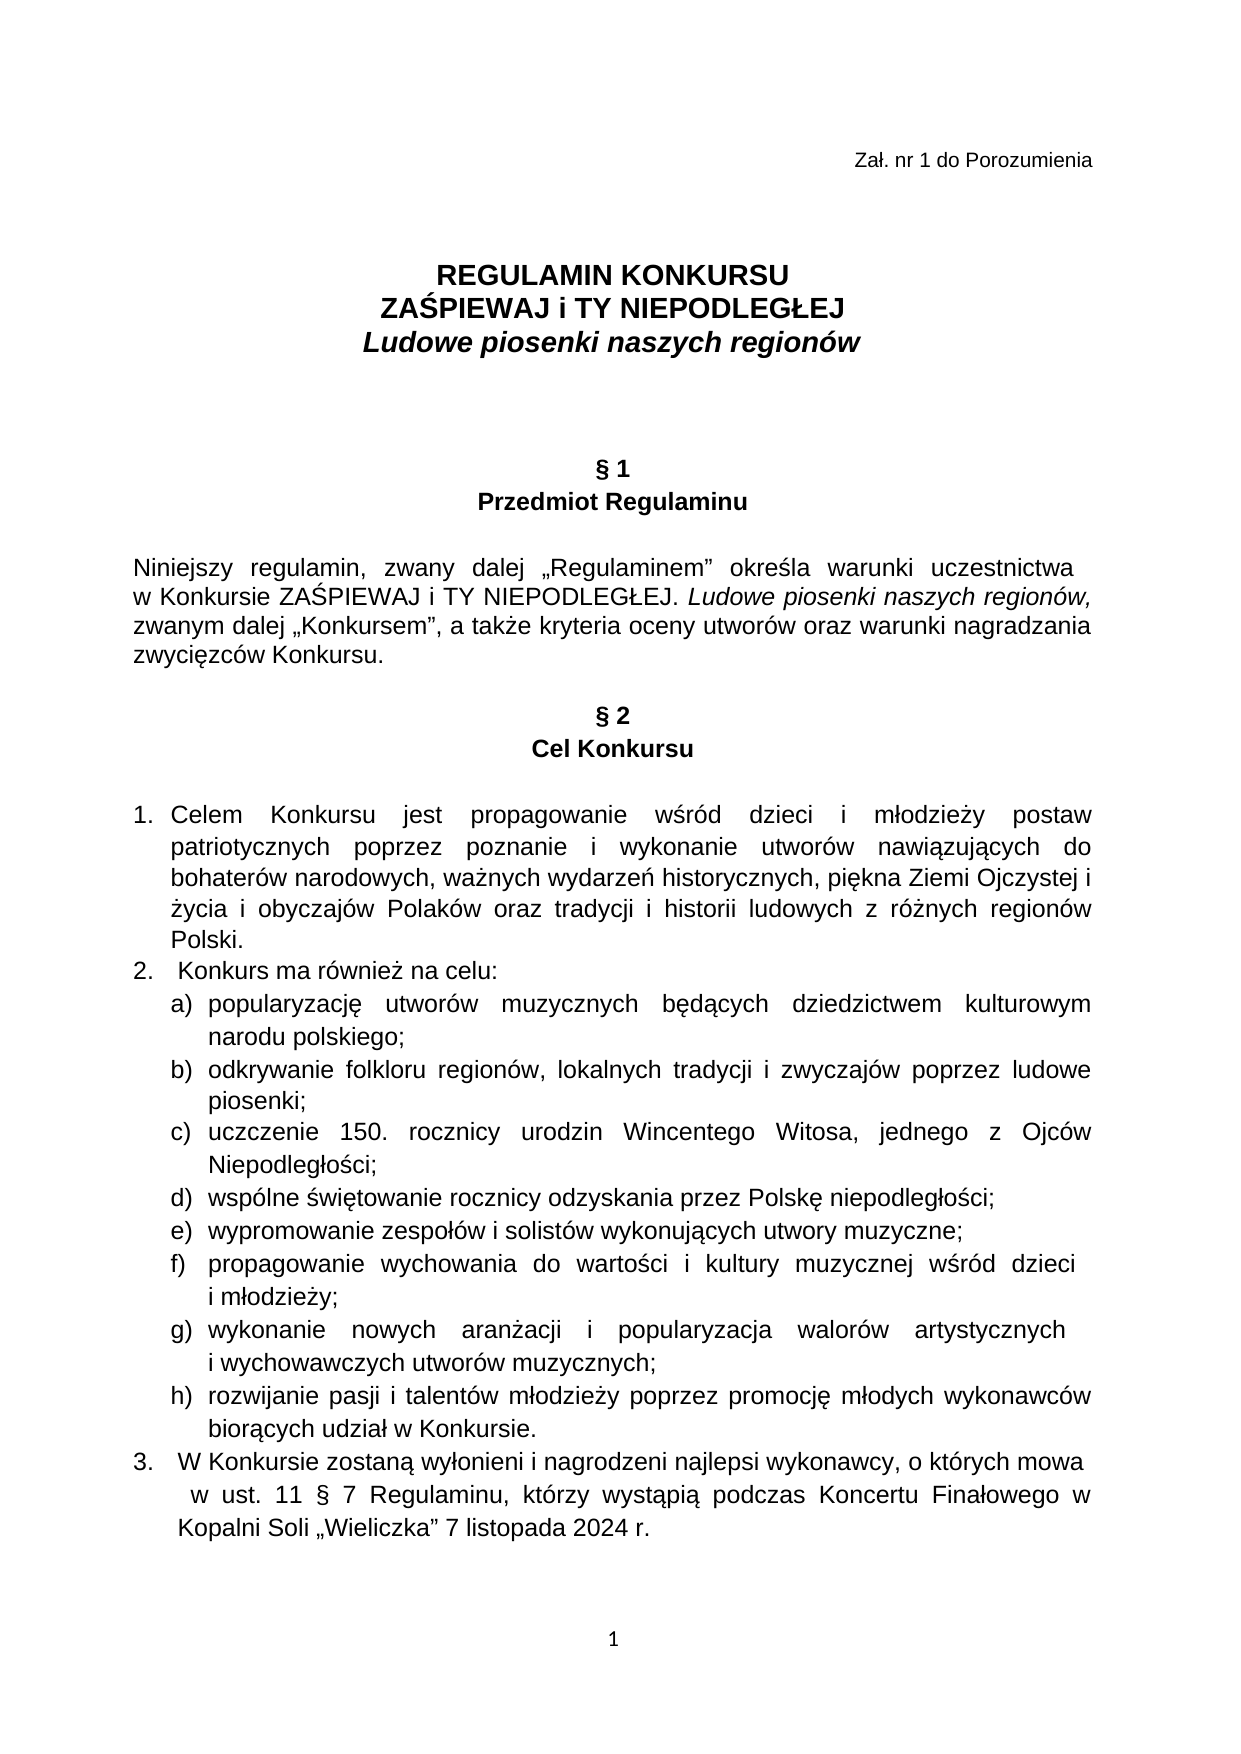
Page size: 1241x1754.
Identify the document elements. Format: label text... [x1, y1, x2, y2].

list odkrywanie folkloru regionów, lokalnych tradycji i zwyczajów poprzez ludowe piosenki; [170, 1055, 1093, 1114]
text REGULAMIN KONKURSU [133, 258, 1093, 291]
text Ludowe piosenki naszych regionów [133, 325, 1093, 358]
text Przedmiot Regulaminu [133, 487, 1093, 516]
list wspólne świętowanie rocznicy odzyskania przez Polskę niepodległości; [170, 1183, 1093, 1212]
list propagowanie wychowania do wartości i kultury muzycznej wśród dzieci i młodzieży; [170, 1249, 1093, 1311]
text Niniejszy regulamin, zwany dalej „Regulaminem” określa warunki uczestnictwa w Konkursie ZAŚPIEWAJ i TY NIEPODLEGŁEJ. Ludowe piosenki naszych regionów, zwanym dalej „Konkursem”, a także kryteria oceny utworów oraz warunki nagradzania zwycięzców Konkursu. [133, 553, 1093, 668]
list W Konkursie zostaną wyłonieni i nagrodzeni najlepsi wykonawcy, o których mowa w ust. 11 § 7 Regulaminu, którzy wystąpią podczas Koncertu Finałowego w Kopalni Soli „Wieliczka” 7 listopada 2024 r. [133, 1447, 1093, 1542]
text § 1 [133, 454, 1093, 483]
text Zał. nr 1 do Porozumienia [133, 148, 1093, 172]
list Celem Konkursu jest propagowanie wśród dzieci i młodzieży postaw patriotycznych poprzez poznanie i wykonanie utworów nawiązujących do bohaterów narodowych, ważnych wydarzeń historycznych, piękna Ziemi Ojczystej i życia i obyczajów Polaków oraz tradycji i historii ludowych z różnych regionów Polski. [133, 800, 1093, 953]
list popularyzację utworów muzycznych będących dziedzictwem kulturowym narodu polskiego; [170, 989, 1093, 1050]
list rozwijanie pasji i talentów młodzieży poprzez promocję młodych wykonawców biorących udział w Konkursie. [170, 1381, 1093, 1443]
text Cel Konkursu [133, 734, 1093, 763]
text ZAŚPIEWAJ i TY NIEPODLEGŁEJ [133, 291, 1093, 325]
list uczczenie 150. rocznicy urodzin Wincentego Witosa, jednego z Ojców Niepodległości; [170, 1117, 1093, 1178]
list Konkurs ma również na celu: [133, 956, 1093, 984]
text § 2 [133, 701, 1093, 730]
list wypromowanie zespołów i solistów wykonujących utwory muzyczne; [170, 1216, 1093, 1244]
list wykonanie nowych aranżacji i popularyzacja walorów artystycznych i wychowawczych utworów muzycznych; [170, 1315, 1093, 1377]
